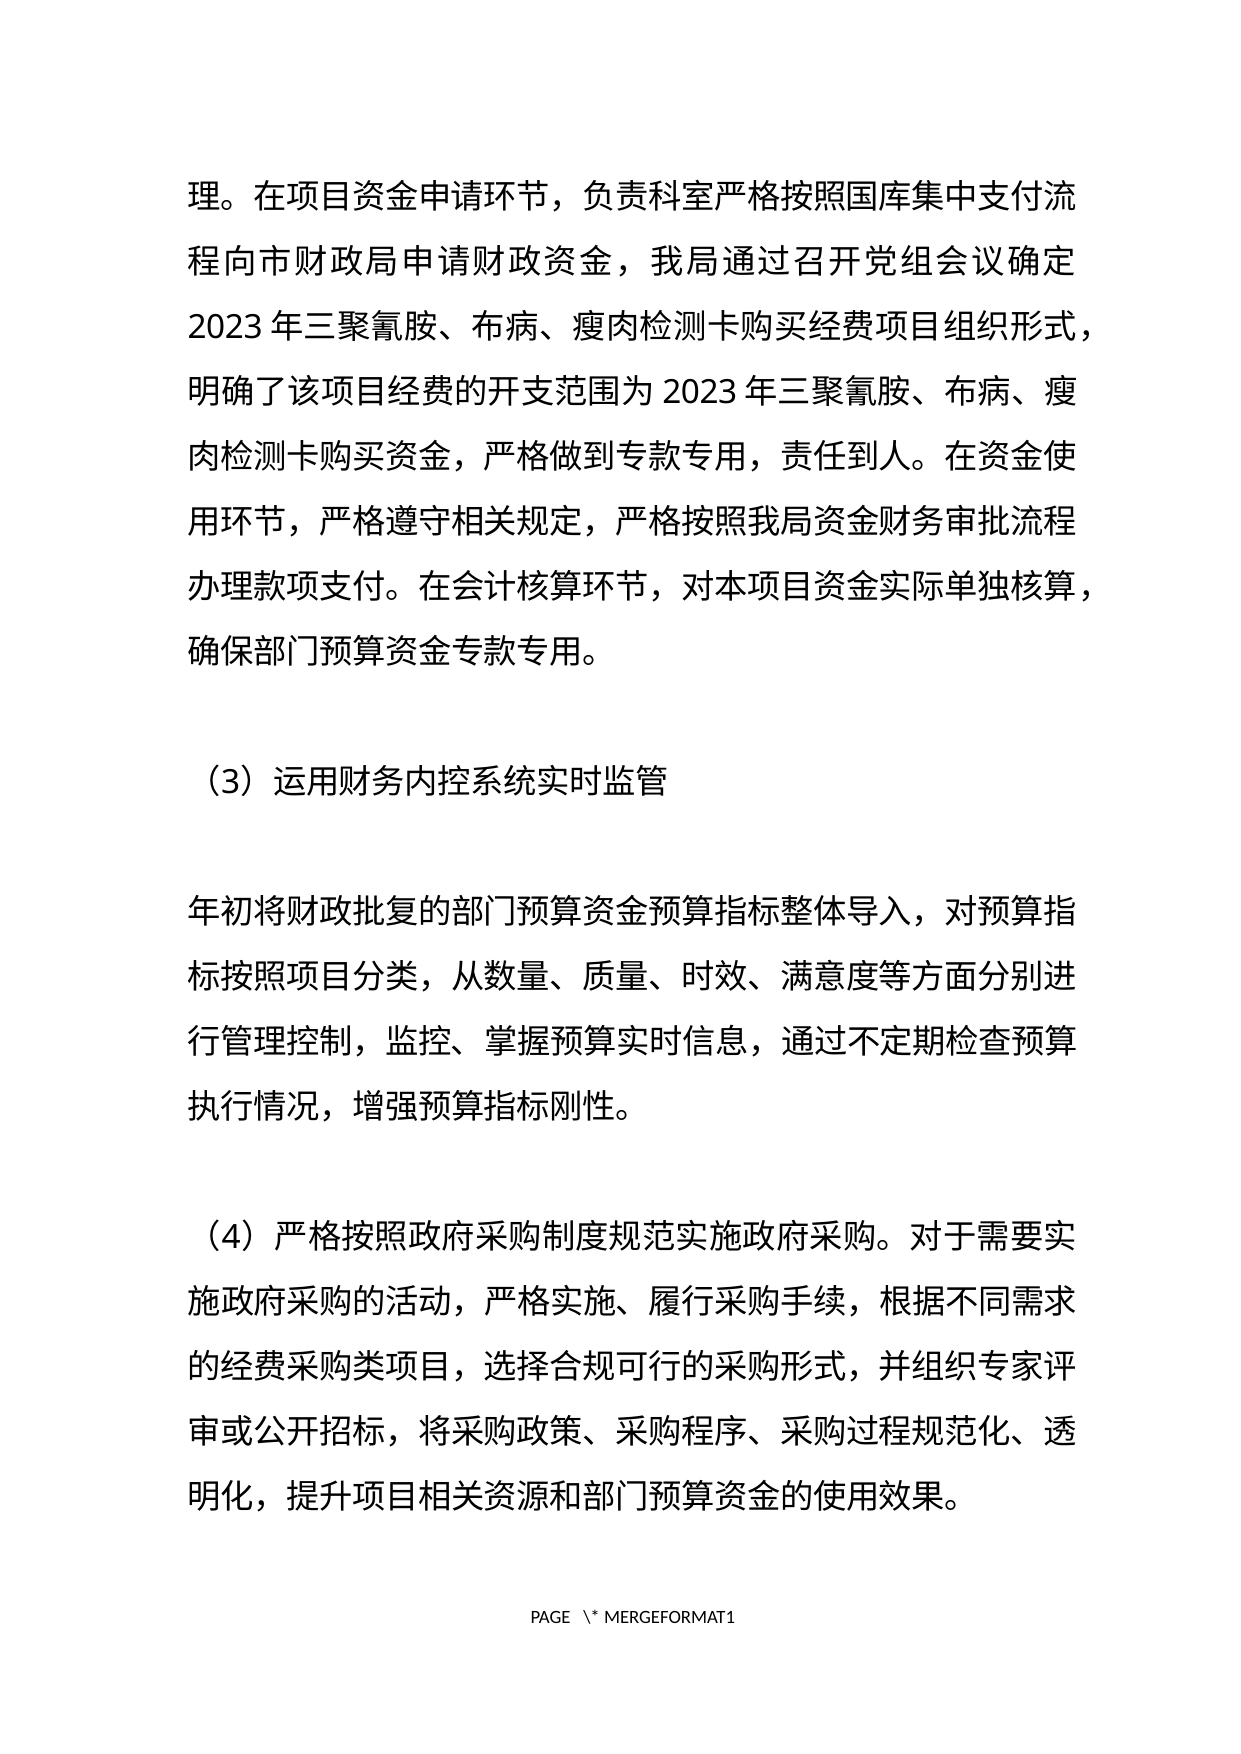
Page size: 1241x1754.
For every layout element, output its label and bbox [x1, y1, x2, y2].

text [187, 162, 1078, 1527]
